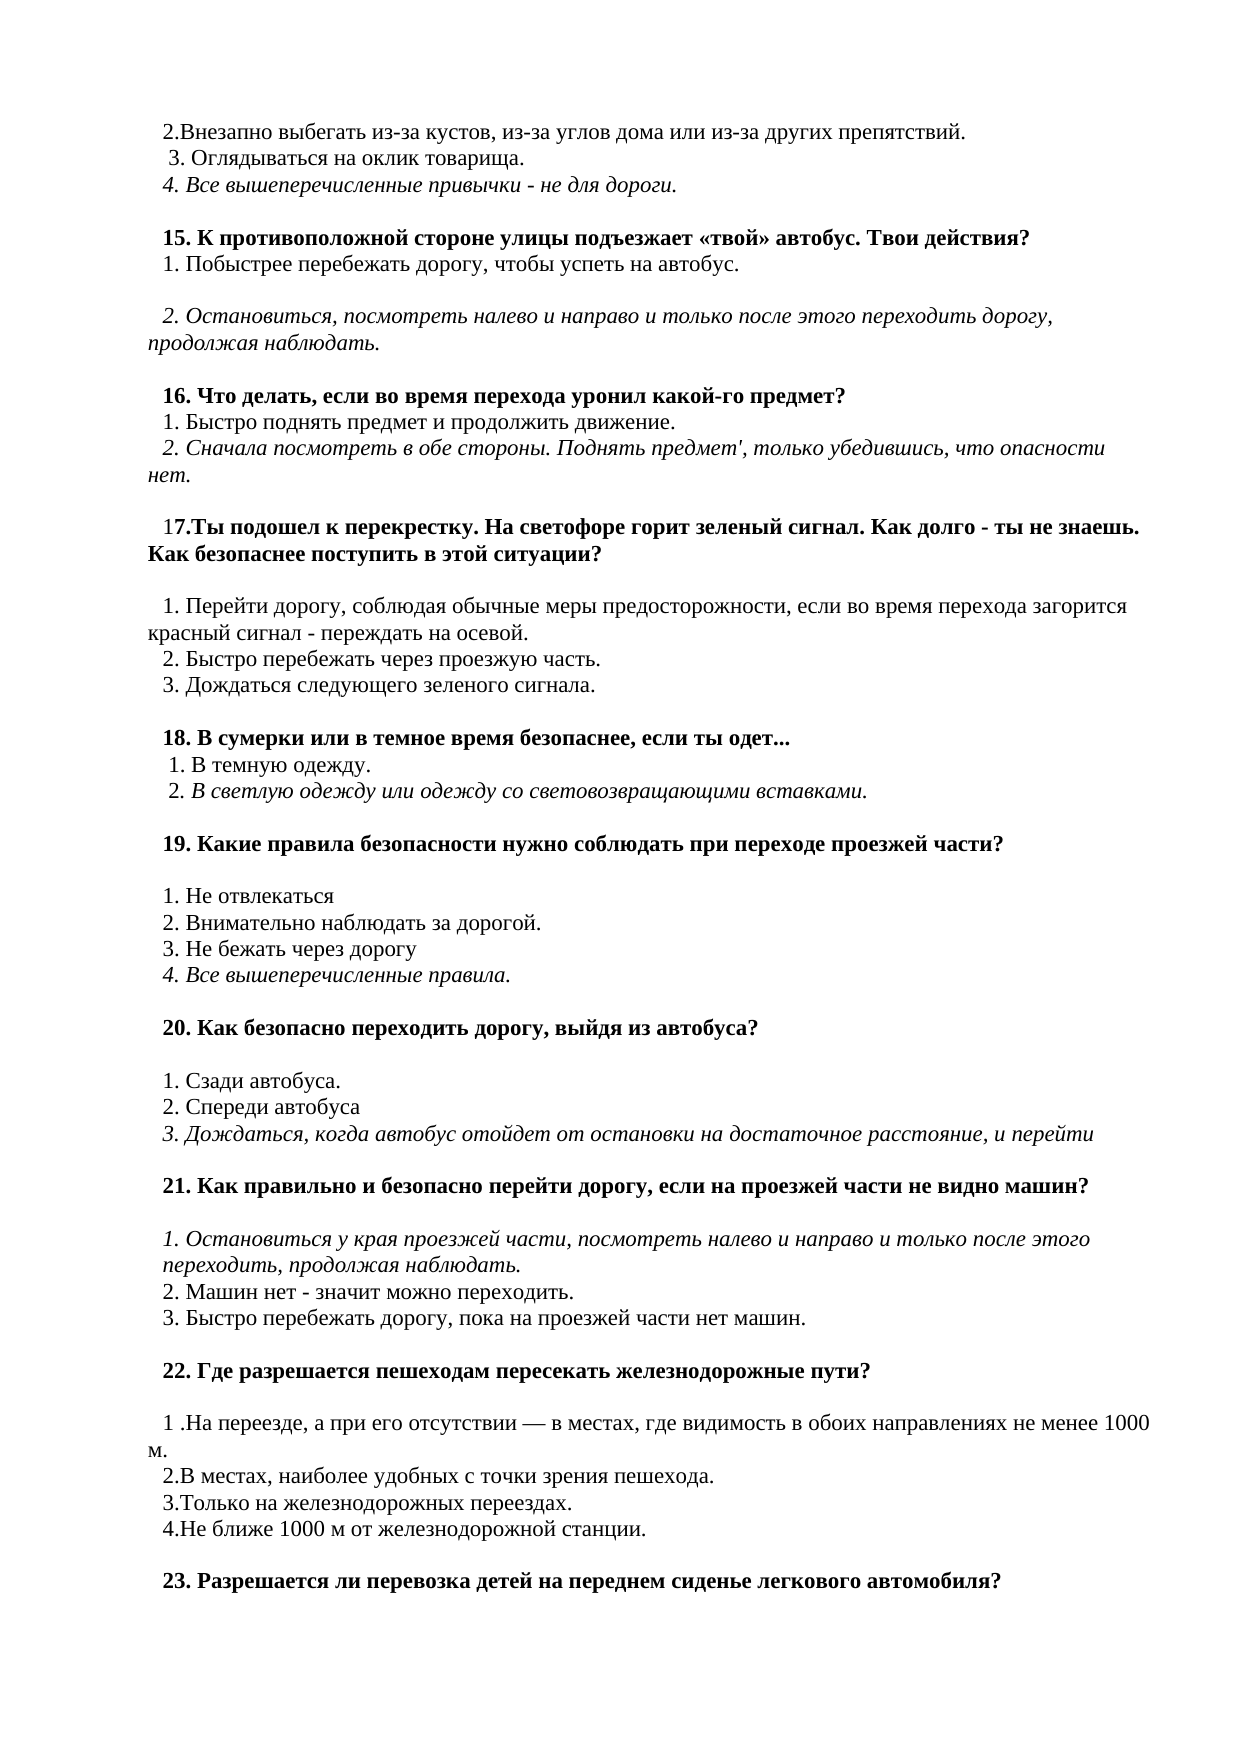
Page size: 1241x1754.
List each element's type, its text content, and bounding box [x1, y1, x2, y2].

text 3. Дождаться, когда автобус отойдет от остановки на достаточное расстояние, и перейти [148, 1119, 1152, 1146]
text 21. Как правильно и безопасно перейти дорогу, если на проезжей части не видно машин? [148, 1172, 1152, 1199]
text 2.Внезапно выбегать из-за кустов, из-за углов дома или из-за других препятствий. [148, 118, 1152, 144]
text 4. Все вышеперечисленные привычки - не для дороги. [148, 171, 1152, 197]
text 19. Какие правила безопасности нужно соблюдать при переходе проезжей части? [148, 830, 1152, 856]
text 23. Разрешается ли перевозка детей на переднем сиденье легкового автомобиля? [148, 1568, 1152, 1594]
text 4. Все вышеперечисленные правила. [148, 961, 1152, 988]
text 18. В сумерки или в темное время безопаснее, если ты одет... [148, 724, 1152, 751]
text 1. Не отвлекаться [148, 882, 1152, 909]
text 2. Сначала посмотреть в обе стороны. Поднять предмет', только убедившись, что опасности нет. [148, 434, 1152, 487]
text 2. Машин нет - значит можно переходить. [148, 1278, 1152, 1304]
text 2. Быстро перебежать через проезжую часть. [148, 645, 1152, 672]
text 3. Быстро перебежать дорогу, пока на проезжей части нет машин. [148, 1304, 1152, 1330]
text 1. Сзади автобуса. [148, 1067, 1152, 1093]
text 2. В светлую одежду или одежду со световозвращающими вставками. [148, 777, 1152, 803]
text 1 .На переезде, а при его отсутствии — в местах, где видимость в обоих направлениях не менее 1000 м. [148, 1409, 1152, 1462]
text 2. Внимательно наблюдать за дорогой. [148, 909, 1152, 935]
text 15. К противоположной стороне улицы подъезжает «твой» автобус. Твои действия? [148, 223, 1152, 250]
text 1. Перейти дорогу, соблюдая обычные меры предосторожности, если во время перехода загорится красный сигнал - переждать на осевой. [148, 592, 1152, 645]
text 17.Ты подошел к перекрестку. На светофоре горит зеленый сигнал. Как долго - ты не знаешь. Как безопаснее поступить в этой ситуации? [148, 513, 1152, 566]
text 3.Только на железнодорожных переездах. [148, 1488, 1152, 1515]
text 2. Остановиться, посмотреть налево и направо и только после этого переходить дорогу, продолжая наблюдать. [148, 303, 1152, 355]
text 16. Что делать, если во время перехода уронил какой-го предмет? [148, 382, 1152, 408]
text 2. Спереди автобуса [148, 1093, 1152, 1119]
text 3. Дождаться следующего зеленого сигнала. [148, 672, 1152, 698]
text 22. Где разрешается пешеходам пересекать железнодорожные пути? [148, 1357, 1152, 1383]
text 3. Не бежать через дорогу [148, 935, 1152, 961]
text 20. Как безопасно переходить дорогу, выйдя из автобуса? [148, 1014, 1152, 1041]
text 4.Не ближе 1000 м от железнодорожной станции. [148, 1515, 1152, 1541]
text переходить, продолжая наблюдать. [148, 1251, 1152, 1278]
text 1. Побыстрее перебежать дорогу, чтобы успеть на автобус. [148, 250, 1152, 276]
text 1. Быстро поднять предмет и продолжить движение. [148, 408, 1152, 434]
text 1. В темную одежду. [148, 751, 1152, 777]
text 2.В местах, наиболее удобных с точки зрения пешехода. [148, 1462, 1152, 1488]
text 1. Остановиться у края проезжей части, посмотреть налево и направо и только после этого [148, 1225, 1152, 1251]
text 3. Оглядываться на оклик товарища. [148, 144, 1152, 171]
